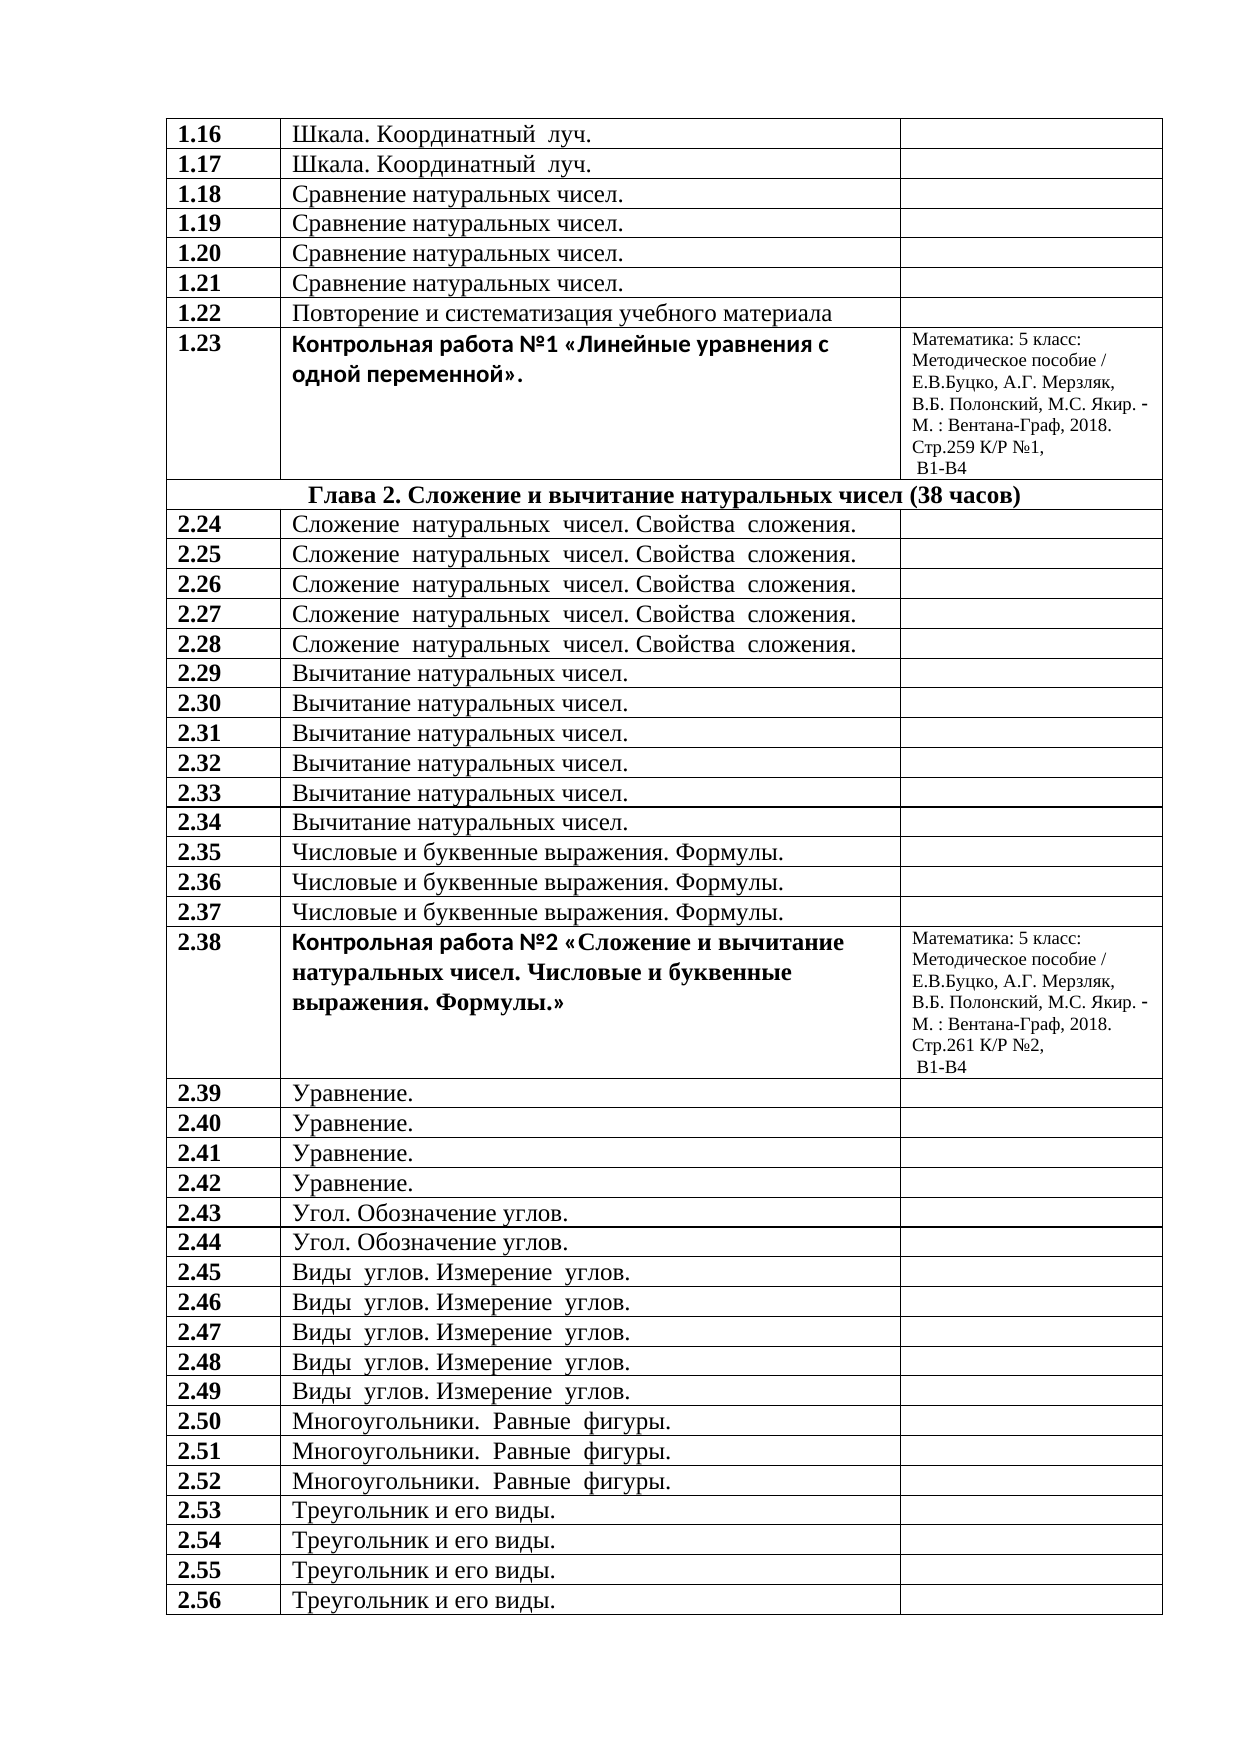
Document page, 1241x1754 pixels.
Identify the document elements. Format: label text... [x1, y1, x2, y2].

table_cell [901, 1376, 1162, 1405]
table_cell Вычитание натуральных чисел. [281, 718, 900, 747]
table_cell 2.24 [167, 510, 280, 538]
table_cell Сложение натуральных чисел. Свойства сложения. [281, 539, 900, 568]
table_cell Уравнение. [281, 1168, 900, 1197]
table_cell Числовые и буквенные выражения. Формулы. [281, 897, 900, 926]
table_cell 2.47 [167, 1317, 280, 1346]
table_cell 2.39 [167, 1079, 280, 1107]
table_cell 2.42 [167, 1168, 280, 1197]
table_cell Виды углов. Измерение углов. [281, 1347, 900, 1375]
table_cell [901, 1079, 1162, 1107]
table_cell 2.50 [167, 1406, 280, 1435]
table_cell 2.56 [167, 1585, 280, 1614]
table_cell Контрольная работа №1 «Линейные уравнения с одной переменной». [281, 328, 900, 479]
table_cell 2.43 [167, 1198, 280, 1226]
table_cell [901, 1347, 1162, 1375]
table_cell 2.48 [167, 1347, 280, 1375]
table_cell [901, 629, 1162, 657]
table_cell 2.51 [167, 1436, 280, 1465]
table_cell Числовые и буквенные выражения. Формулы. [281, 867, 900, 896]
table_cell Математика: 5 класс: Методическое пособие / Е.В.Буцко, А.Г. Мерзляк, В.Б. Полонский, М.С. Якир. М. : Вентана-Граф, 2018. Стр.259 К/Р №1, В1-В4 [901, 328, 1162, 479]
table_cell [901, 748, 1162, 777]
table_cell [901, 1168, 1162, 1197]
table_cell [901, 539, 1162, 568]
table_cell 2.29 [167, 659, 280, 687]
table_cell [901, 837, 1162, 866]
table_cell 1.23 [167, 328, 280, 479]
table_cell 2.45 [167, 1257, 280, 1286]
table_cell Вычитание натуральных чисел. [281, 688, 900, 717]
table_cell 2.31 [167, 718, 280, 747]
table_cell 2.55 [167, 1555, 280, 1584]
table_cell 2.37 [167, 897, 280, 926]
table_cell Виды углов. Измерение углов. [281, 1257, 900, 1286]
table_cell 1.16 [167, 119, 280, 148]
table_cell Треугольник и его виды. [281, 1525, 900, 1554]
table_cell [901, 1555, 1162, 1584]
table_cell [901, 659, 1162, 687]
table_cell [901, 1138, 1162, 1167]
table_cell 2.36 [167, 867, 280, 896]
table_cell 2.25 [167, 539, 280, 568]
table_cell [901, 209, 1162, 237]
table_cell 2.30 [167, 688, 280, 717]
table_cell Уравнение. [281, 1108, 900, 1137]
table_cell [281, 119, 900, 148]
table_cell Сложение натуральных чисел. Свойства сложения. [281, 510, 900, 538]
table_cell 2.27 [167, 599, 280, 628]
table_cell [901, 1108, 1162, 1137]
table_cell [901, 718, 1162, 747]
table_cell [901, 1228, 1162, 1256]
table_cell 2.44 [167, 1228, 280, 1256]
table_cell Уравнение. [281, 1079, 900, 1107]
table_cell [901, 867, 1162, 896]
table_cell Многоугольники. Равные фигуры. [281, 1406, 900, 1435]
table_cell [901, 1287, 1162, 1316]
table_cell 1.19 [167, 209, 280, 237]
table_cell Угол. Обозначение углов. [281, 1228, 900, 1256]
table_cell 2.54 [167, 1525, 280, 1554]
table_cell [901, 1525, 1162, 1554]
table_cell Сравнение натуральных чисел. [281, 179, 900, 207]
table_cell 2.38 [167, 927, 280, 1077]
table_cell [901, 238, 1162, 267]
table_cell Виды углов. Измерение углов. [281, 1376, 900, 1405]
table_cell Сложение натуральных чисел. Свойства сложения. [281, 599, 900, 628]
table_cell Многоугольники. Равные фигуры. [281, 1436, 900, 1465]
table_cell [901, 179, 1162, 207]
table_cell Треугольник и его виды. [281, 1585, 900, 1614]
table_cell 1.22 [167, 298, 280, 327]
table_cell Шкала. Координатный луч. [281, 149, 900, 178]
table_cell 2.53 [167, 1496, 280, 1524]
table_cell 2.49 [167, 1376, 280, 1405]
table_cell Виды углов. Измерение углов. [281, 1287, 900, 1316]
table_cell Сравнение натуральных чисел. [281, 209, 900, 237]
table_cell 2.34 [167, 808, 280, 836]
table_cell 2.26 [167, 569, 280, 598]
table_cell Математика: 5 класс: Методическое пособие / Е.В.Буцко, А.Г. Мерзляк, В.Б. Полонский, М.С. Якир. М. : Вентана-Граф, 2018. Стр.261 К/Р №2, В1-В4 [901, 927, 1162, 1077]
table_cell [901, 119, 1162, 148]
table_cell 1.21 [167, 268, 280, 297]
table_cell [901, 1198, 1162, 1226]
table_cell Сложение натуральных чисел. Свойства сложения. [281, 569, 900, 598]
table_cell 1.17 [167, 149, 280, 178]
table_cell 2.33 [167, 778, 280, 806]
table_cell [901, 1585, 1162, 1614]
table_cell [901, 149, 1162, 178]
table_cell Многоугольники. Равные фигуры. [281, 1466, 900, 1494]
table_cell Повторение и систематизация учебного материала [281, 298, 900, 327]
table_cell 2.32 [167, 748, 280, 777]
table_cell [901, 1257, 1162, 1286]
table_cell Сравнение натуральных чисел. [281, 268, 900, 297]
table_cell Вычитание натуральных чисел. [281, 748, 900, 777]
table_cell [901, 1406, 1162, 1435]
table_cell [901, 1466, 1162, 1494]
table_cell [901, 298, 1162, 327]
table_cell [901, 268, 1162, 297]
table_cell [901, 897, 1162, 926]
table_cell 2.41 [167, 1138, 280, 1167]
table_cell Числовые и буквенные выражения. Формулы. [281, 837, 900, 866]
table_cell 1.20 [167, 238, 280, 267]
table_cell [901, 1496, 1162, 1524]
table_cell [901, 1436, 1162, 1465]
table_cell Угол. Обозначение углов. [281, 1198, 900, 1226]
table_cell [901, 808, 1162, 836]
table_cell [901, 599, 1162, 628]
table_cell 2.40 [167, 1108, 280, 1137]
table_cell 2.28 [167, 629, 280, 657]
table_cell Сравнение натуральных чисел. [281, 238, 900, 267]
table_cell [901, 688, 1162, 717]
table_cell Вычитание натуральных чисел. [281, 659, 900, 687]
table_cell [901, 778, 1162, 806]
table_cell 2.35 [167, 837, 280, 866]
table_cell Сложение натуральных чисел. Свойства сложения. [281, 629, 900, 657]
table_cell Контрольная работа №2 «Сложение и вычитание натуральных чисел. Числовые и буквенные выражения. Формулы.» [281, 927, 900, 1077]
table_cell Вычитание натуральных чисел. [281, 778, 900, 806]
table_cell Глава 2. Сложение и вычитание натуральных чисел (38 часов) [167, 480, 1162, 508]
table_cell Виды углов. Измерение углов. [281, 1317, 900, 1346]
table_cell [901, 510, 1162, 538]
table_cell Вычитание натуральных чисел. [281, 808, 900, 836]
table_cell [901, 1317, 1162, 1346]
table_cell 2.46 [167, 1287, 280, 1316]
table_cell Треугольник и его виды. [281, 1496, 900, 1524]
table_cell 2.52 [167, 1466, 280, 1494]
table_cell 1.18 [167, 179, 280, 207]
table_cell Уравнение. [281, 1138, 900, 1167]
table_cell [901, 569, 1162, 598]
table_cell Треугольник и его виды. [281, 1555, 900, 1584]
